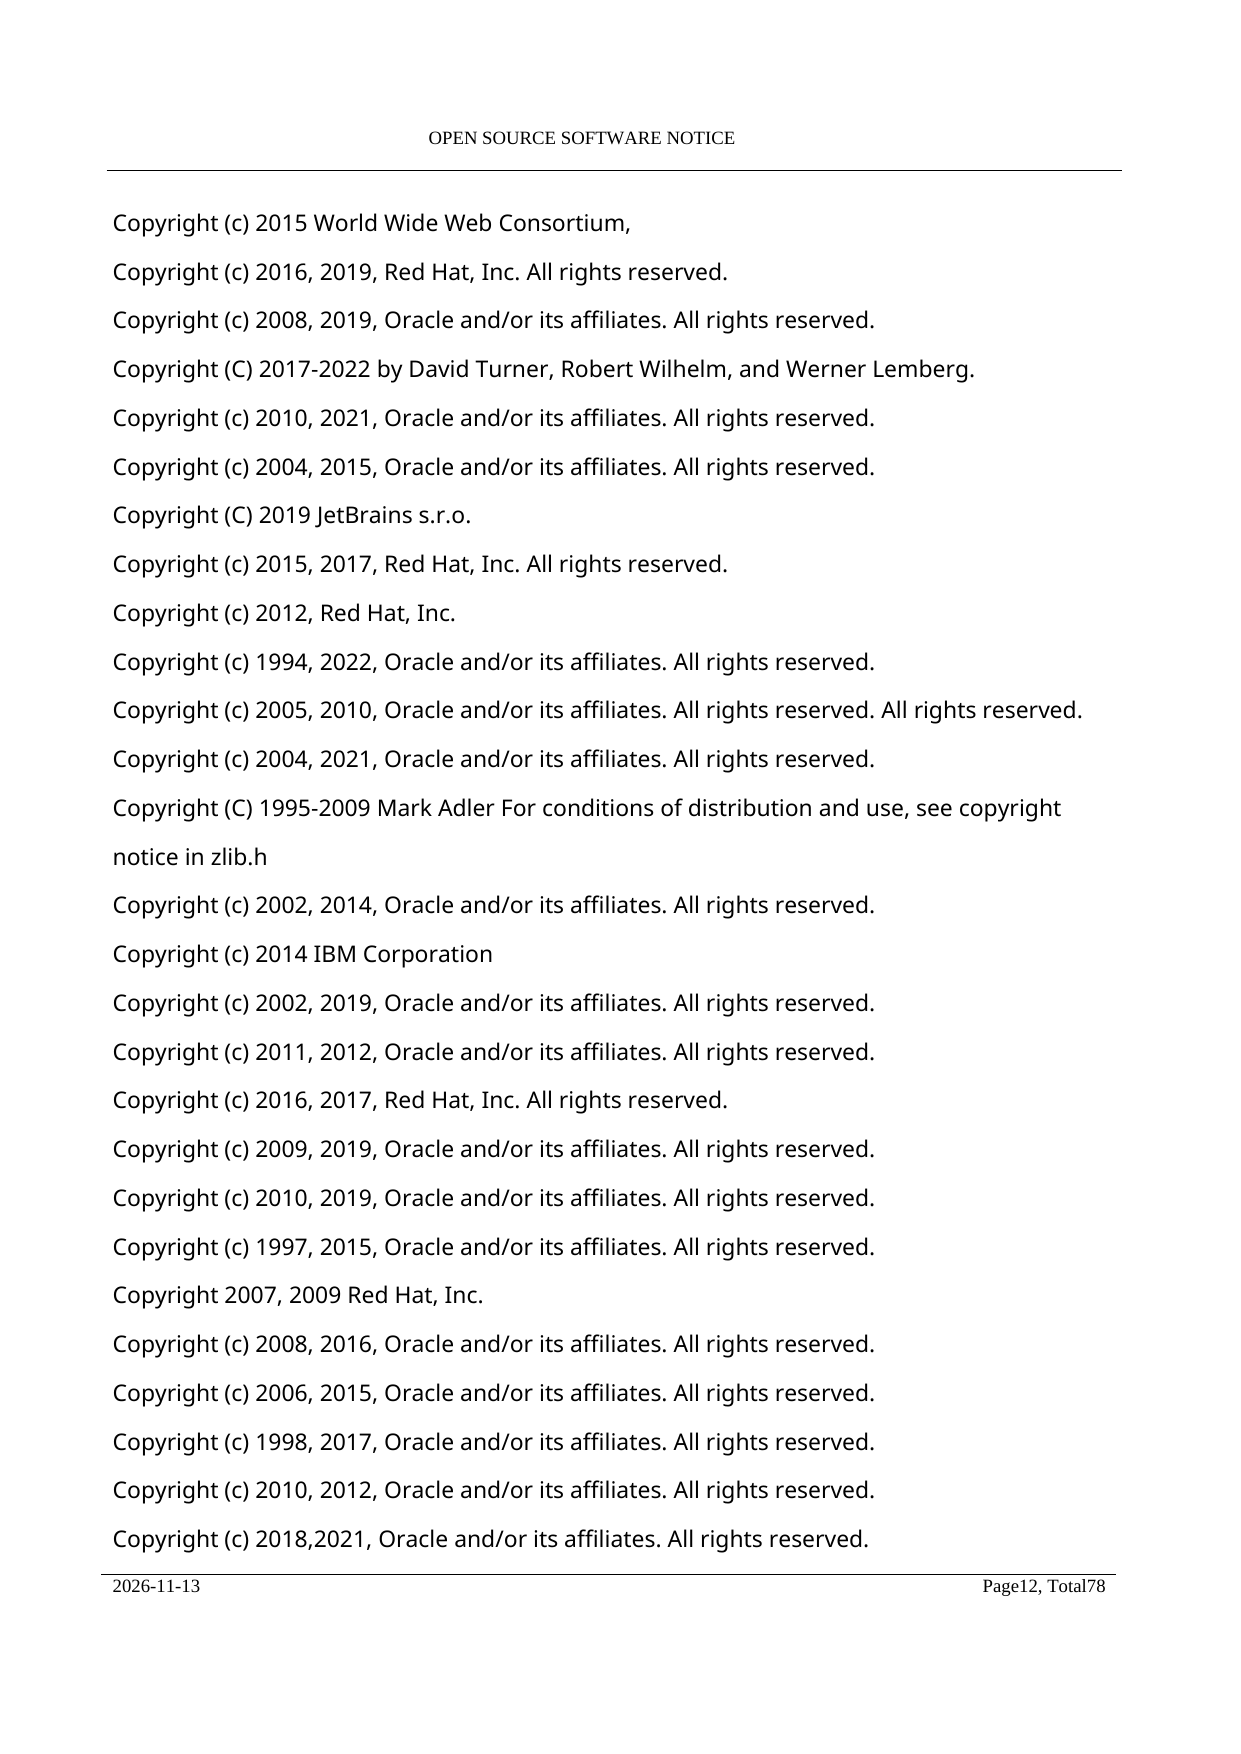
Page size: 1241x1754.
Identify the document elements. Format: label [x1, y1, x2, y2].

text [112, 206, 1128, 1555]
